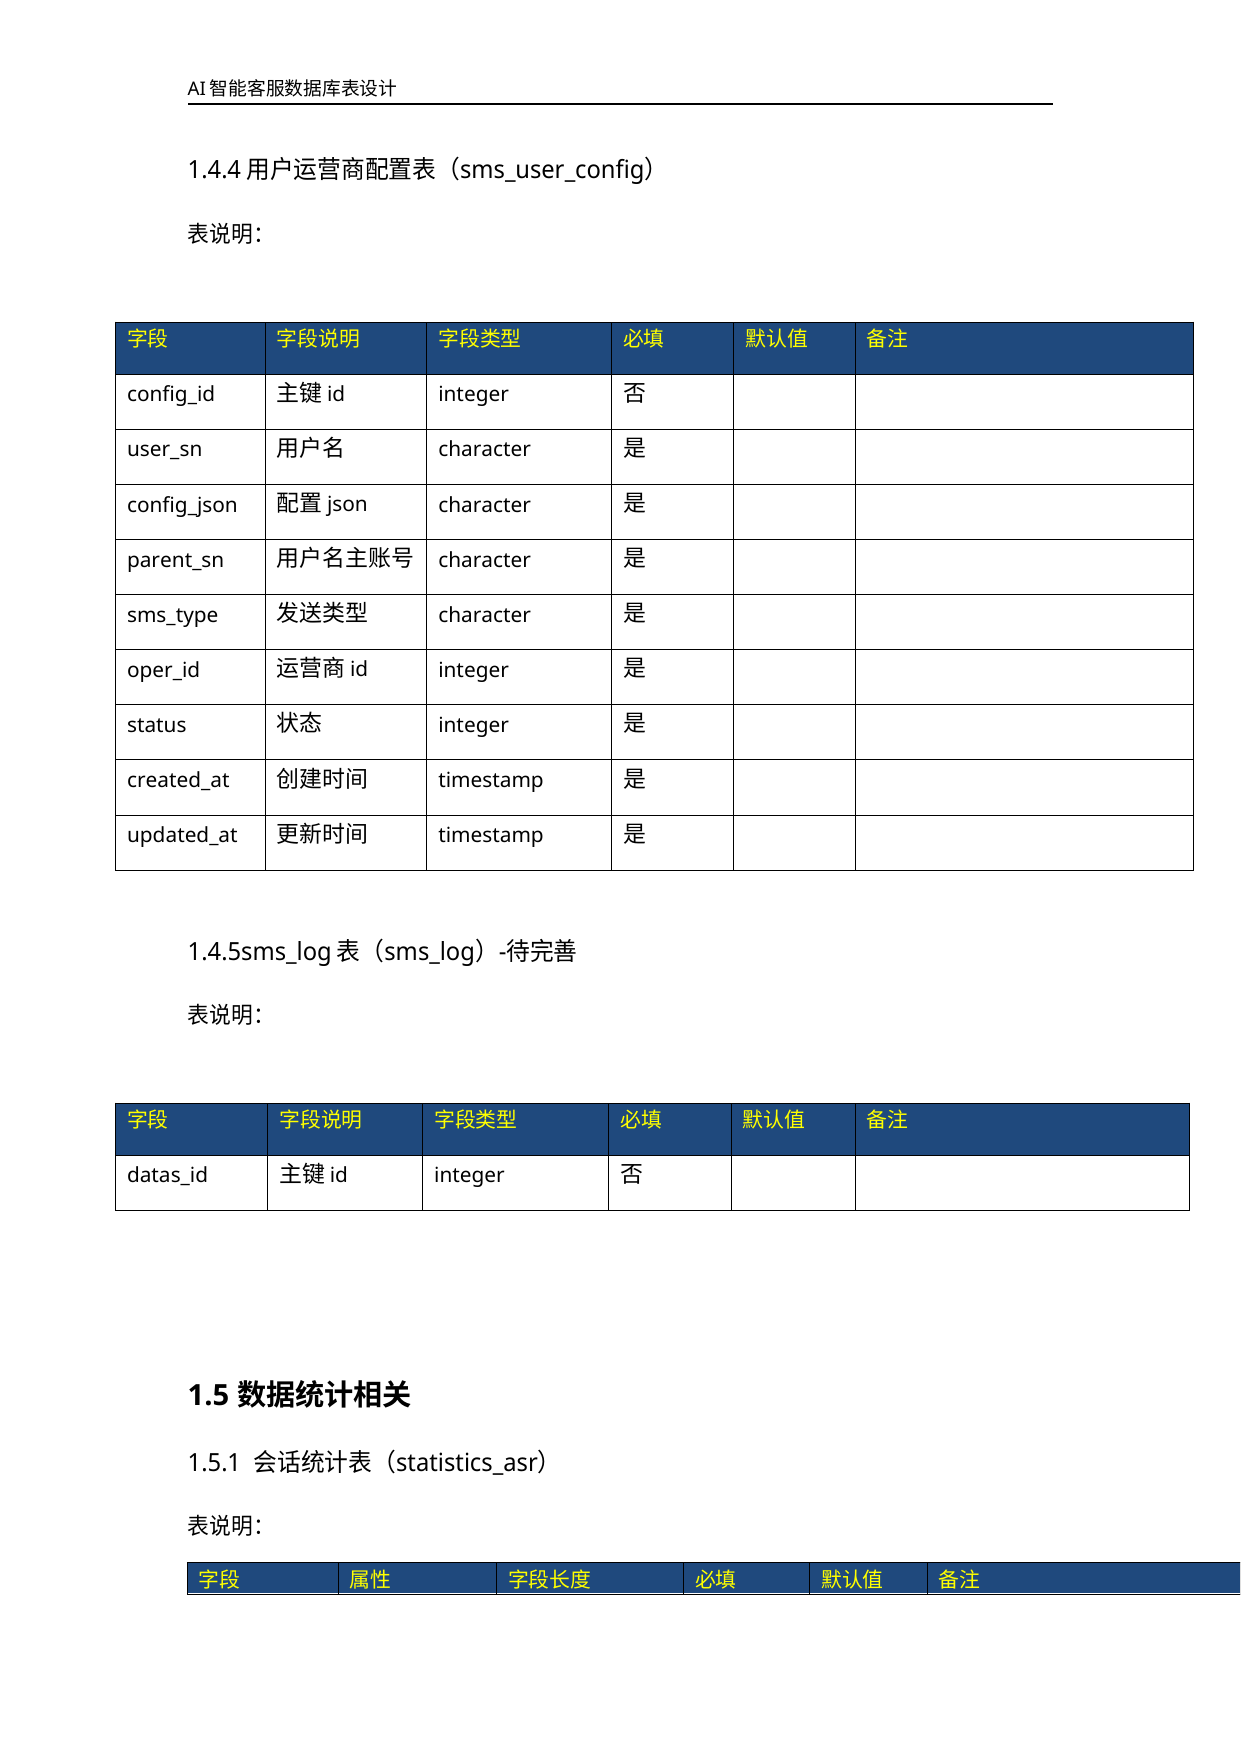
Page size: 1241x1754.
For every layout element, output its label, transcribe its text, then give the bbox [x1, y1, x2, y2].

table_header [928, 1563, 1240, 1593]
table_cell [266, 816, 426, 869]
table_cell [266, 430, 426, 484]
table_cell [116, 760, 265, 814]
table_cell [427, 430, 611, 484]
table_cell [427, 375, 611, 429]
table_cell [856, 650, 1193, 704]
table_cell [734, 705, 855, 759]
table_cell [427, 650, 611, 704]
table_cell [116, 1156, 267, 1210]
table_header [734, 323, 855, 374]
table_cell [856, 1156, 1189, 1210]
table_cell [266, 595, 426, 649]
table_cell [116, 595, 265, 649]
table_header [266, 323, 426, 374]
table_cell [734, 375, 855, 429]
subtitle 1.5.1 会话统计表（statistics_asr） [187, 1443, 1053, 1479]
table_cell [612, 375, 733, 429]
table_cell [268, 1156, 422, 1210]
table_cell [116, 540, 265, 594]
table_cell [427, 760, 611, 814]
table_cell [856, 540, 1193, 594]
subtitle 1.5 数据统计相关 [187, 1371, 1053, 1414]
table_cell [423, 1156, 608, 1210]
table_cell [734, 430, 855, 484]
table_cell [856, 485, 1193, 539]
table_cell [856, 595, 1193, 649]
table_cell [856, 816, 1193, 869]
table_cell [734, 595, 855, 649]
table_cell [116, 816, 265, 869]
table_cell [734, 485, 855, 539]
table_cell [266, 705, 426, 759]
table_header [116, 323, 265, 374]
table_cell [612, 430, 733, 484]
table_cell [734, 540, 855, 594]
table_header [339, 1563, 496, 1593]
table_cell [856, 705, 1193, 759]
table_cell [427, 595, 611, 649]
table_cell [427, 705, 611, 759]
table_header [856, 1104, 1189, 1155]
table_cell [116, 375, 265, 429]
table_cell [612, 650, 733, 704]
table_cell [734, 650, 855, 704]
text 表说明： [187, 1508, 1053, 1541]
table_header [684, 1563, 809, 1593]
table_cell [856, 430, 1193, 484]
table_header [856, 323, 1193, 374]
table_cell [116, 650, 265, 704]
subtitle 1.4.5sms_log表（sms_log）-待完善 [187, 931, 1053, 967]
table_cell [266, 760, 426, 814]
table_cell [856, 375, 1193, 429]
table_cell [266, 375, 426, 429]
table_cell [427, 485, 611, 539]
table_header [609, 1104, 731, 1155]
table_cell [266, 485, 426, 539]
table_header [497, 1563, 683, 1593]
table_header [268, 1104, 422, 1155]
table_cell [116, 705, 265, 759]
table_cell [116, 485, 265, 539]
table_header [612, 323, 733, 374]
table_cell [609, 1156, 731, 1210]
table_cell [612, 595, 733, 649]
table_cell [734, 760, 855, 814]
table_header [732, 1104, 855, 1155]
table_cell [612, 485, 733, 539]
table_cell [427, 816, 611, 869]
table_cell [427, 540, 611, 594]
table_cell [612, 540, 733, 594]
text 表说明： [187, 996, 1053, 1030]
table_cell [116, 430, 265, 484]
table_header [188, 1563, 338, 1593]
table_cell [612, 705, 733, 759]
subtitle 1.4.4用户运营商配置表（sms_user_config） [187, 150, 1053, 186]
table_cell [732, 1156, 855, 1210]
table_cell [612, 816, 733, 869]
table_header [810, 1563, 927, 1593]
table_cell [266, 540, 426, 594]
text 表说明： [187, 215, 1053, 249]
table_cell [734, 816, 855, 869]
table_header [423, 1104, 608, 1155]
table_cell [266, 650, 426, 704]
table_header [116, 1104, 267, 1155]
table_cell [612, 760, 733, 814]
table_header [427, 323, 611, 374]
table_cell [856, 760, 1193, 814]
